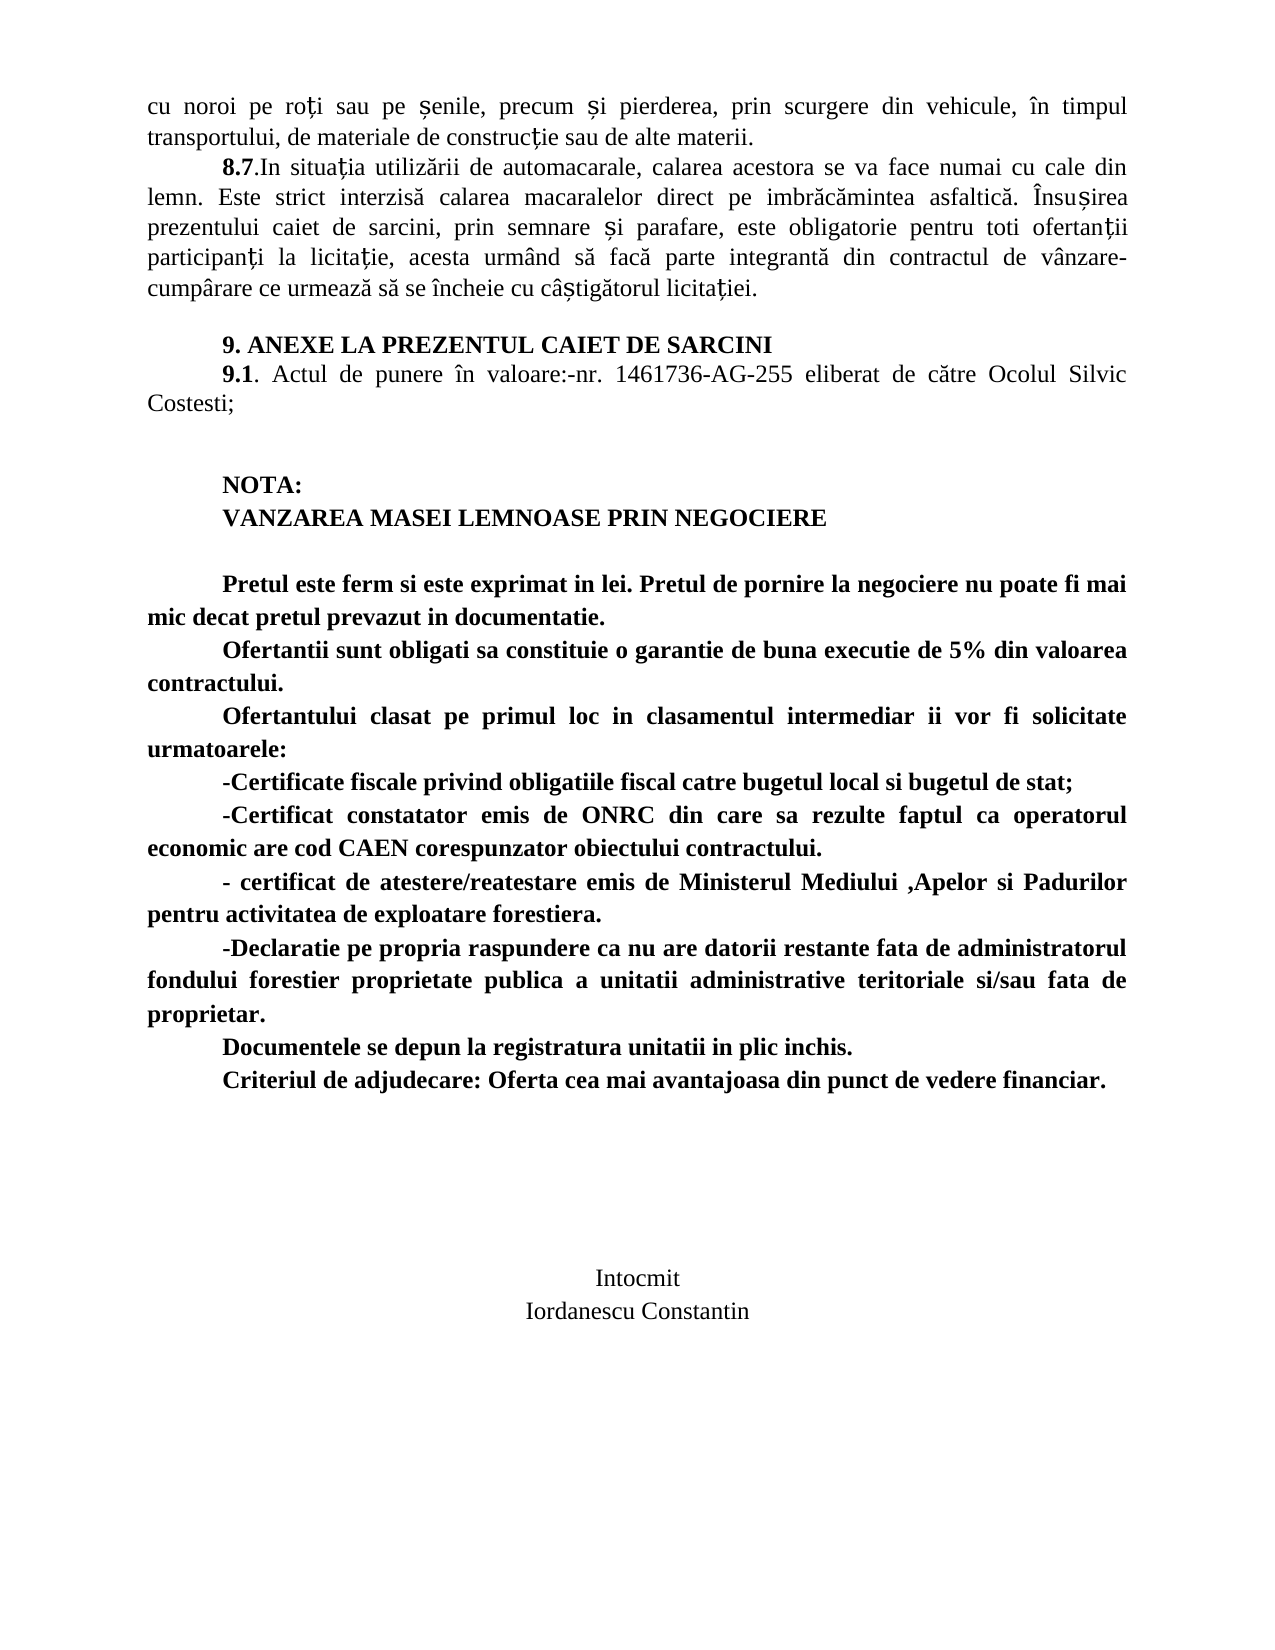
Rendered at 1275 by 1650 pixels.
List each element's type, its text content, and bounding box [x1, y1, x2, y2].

text -Certificat constatator emis de ONRC din care sa rezulte faptul ca operatorul economic are cod CAEN corespunzator obiectului contractului. [147, 801, 1128, 862]
text Iordanescu Constantin [147, 1296, 1128, 1324]
text NOTA: [147, 470, 1128, 499]
text 9. ANEXE LA PREZENTUL CAIET DE SARCINI [147, 330, 1128, 359]
text Ofertantului clasat pe primul loc in clasamentul intermediar ii vor fi solicitate urmatoarele: [147, 701, 1128, 763]
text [147, 90, 1128, 150]
text Ofertantii sunt obligati sa constituie o garantie de buna executie de 5% din valoarea contractului. [147, 635, 1128, 697]
text VANZAREA MASEI LEMNOASE PRIN NEGOCIERE [147, 503, 1128, 532]
text Documentele se depun la registratura unitatii in plic inchis. [147, 1032, 1128, 1060]
text Intocmit [147, 1263, 1128, 1292]
text -Declaratie pe propria raspundere ca nu are datorii restante fata de administratorul fondului forestier proprietate publica a unitatii administrative teritoriale si/sau fata de proprietar. [147, 933, 1128, 1027]
text 9.1. Actul de punere în valoare:-nr. 1461736-AG-255 eliberat de către Ocolul Silvic Costesti; [147, 359, 1128, 416]
text -Certificate fiscale privind obligatiile fiscal catre bugetul local si bugetul de stat; [147, 767, 1128, 796]
text Pretul este ferm si este exprimat in lei. Pretul de pornire la negociere nu poate fi mai mic decat pretul prevazut in documentatie. [147, 569, 1128, 631]
text 8.7.In situația utilizării de automacarale, calarea acestora se va face numai cu cale din lemn. Este strict interzisă calarea macaralelor direct pe imbrăcămintea asfaltică. Însușirea prezentului caiet de sarcini, prin semnare și parafare, este obligatorie pentru toti ofertanții participanți la licitație, acesta urmând să facă parte integrantă din contractul de vânzare-cumpârare ce urmează să se încheie cu câștigătorul licitației. [147, 150, 1128, 301]
text - certificat de atestere/reatestare emis de Ministerul Mediului ,Apelor si Padurilor pentru activitatea de exploatare forestiera. [147, 867, 1128, 928]
text Criteriul de adjudecare: Oferta cea mai avantajoasa din punct de vedere financiar. [147, 1065, 1128, 1093]
